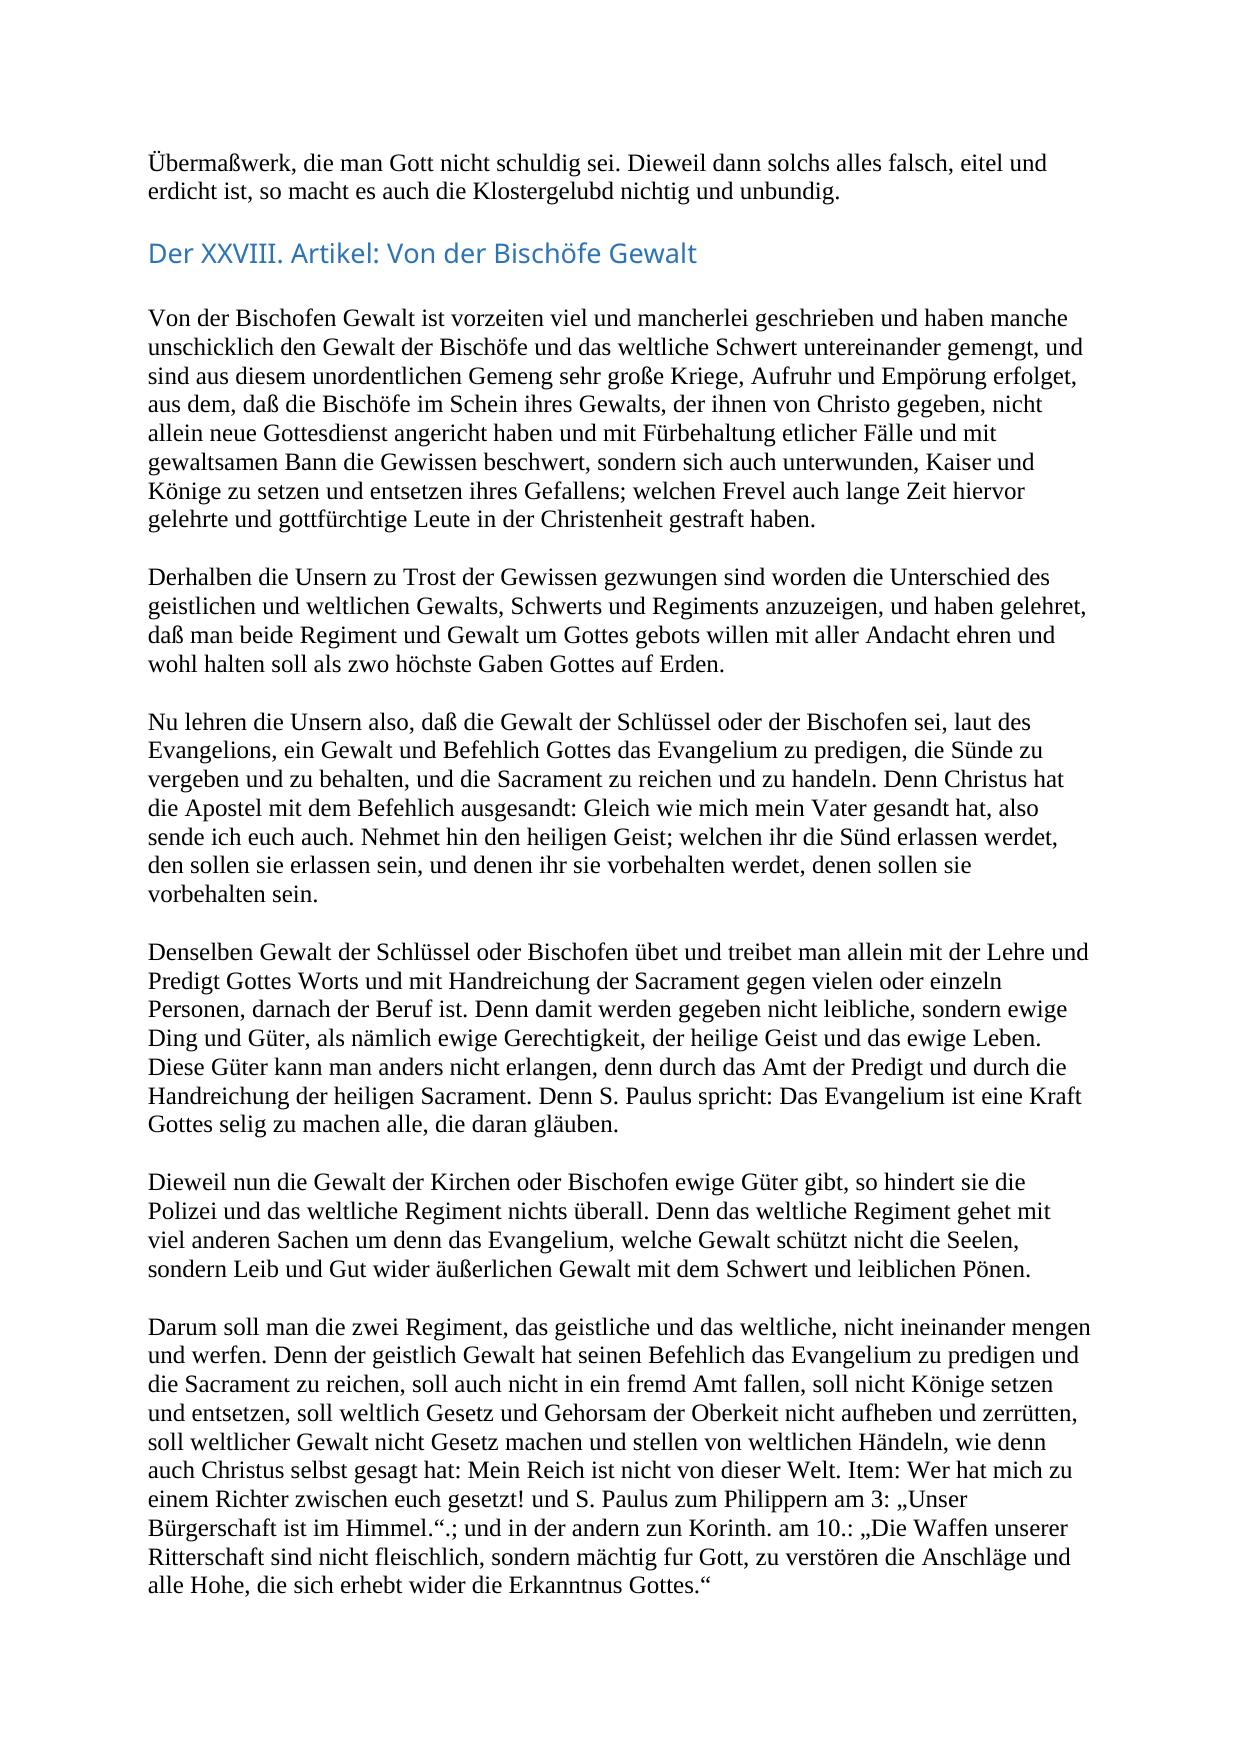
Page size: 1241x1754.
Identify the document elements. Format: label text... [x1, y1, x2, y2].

text Von der Bischofen Gewalt ist vorzeiten viel und mancherlei geschrieben und haben manche unschicklich den Gewalt der Bischöfe und das weltliche Schwert untereinander gemengt, und sind aus diesem unordentlichen Gemeng sehr große Kriege, Aufruhr und Empörung erfolget, aus dem, daß die Bischöfe im Schein ihres Gewalts, der ihnen von Christo gegeben, nicht allein neue Gottesdienst angericht haben und mit Fürbehaltung etlicher Fälle und mit gewaltsamen Bann die Gewissen beschwert, sondern sich auch unterwunden, Kaiser und Könige zu setzen und entsetzen ihres Gefallens; welchen Frevel auch lange Zeit hiervor gelehrte und gottfürchtige Leute in der Christenheit gestraft haben. [148, 303, 1093, 533]
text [148, 148, 1093, 205]
text Darum soll man die zwei Regiment, das geistliche und das weltliche, nicht ineinander mengen und werfen. Denn der geistlich Gewalt hat seinen Befehlich das Evangelium zu predigen und die Sacrament zu reichen, soll auch nicht in ein fremd Amt fallen, soll nicht Könige setzen und entsetzen, soll weltlich Gesetz und Gehorsam der Oberkeit nicht aufheben und zerrütten, soll weltlicher Gewalt nicht Gesetz machen und stellen von weltlichen Händeln, wie denn auch Christus selbst gesagt hat: Mein Reich ist nicht von dieser Welt. Item: Wer hat mich zu einem Richter zwischen euch gesetzt! und S. Paulus zum Philippern am 3: „Unser Bürgerschaft ist im Himmel.“.; und in der andern zun Korinth. am 10.: „Die Waffen unserer Ritterschaft sind nicht fleischlich, sondern mächtig fur Gott, zu verstören die Anschläge und alle Hohe, die sich erhebt wider die Erkanntnus Gottes.“ [148, 1312, 1093, 1599]
text Derhalben die Unsern zu Trost der Gewissen gezwungen sind worden die Unterschied des geistlichen und weltlichen Gewalts, Schwerts und Regiments anzuzeigen, und haben gelehret, daß man beide Regiment und Gewalt um Gottes gebots willen mit aller Andacht ehren und wohl halten soll als zwo höchste Gaben Gottes auf Erden. [148, 562, 1093, 677]
subtitle Der XXVIII. Artikel: Von der Bischöfe Gewalt [148, 234, 1093, 271]
text Nu lehren die Unsern also, daß die Gewalt der Schlüssel oder der Bischofen sei, laut des Evangelions, ein Gewalt und Befehlich Gottes das Evangelium zu predigen, die Sünde zu vergeben und zu behalten, und die Sacrament zu reichen und zu handeln. Denn Christus hat die Apostel mit dem Befehlich ausgesandt: Gleich wie mich mein Vater gesandt hat, also sende ich euch auch. Nehmet hin den heiligen Geist; welchen ihr die Sünd erlassen werdet, den sollen sie erlassen sein, und denen ihr sie vorbehalten werdet, denen sollen sie vorbehalten sein. [148, 707, 1093, 908]
text Denselben Gewalt der Schlüssel oder Bischofen übet und treibet man allein mit der Lehre und Predigt Gottes Worts und mit Handreichung der Sacrament gegen vielen oder einzeln Personen, darnach der Beruf ist. Denn damit werden gegeben nicht leibliche, sondern ewige Ding und Güter, als nämlich ewige Gerechtigkeit, der heilige Geist und das ewige Leben. Diese Güter kann man anders nicht erlangen, denn durch das Amt der Predigt und durch die Handreichung der heiligen Sacrament. Denn S. Paulus spricht: Das Evangelium ist eine Kraft Gottes selig zu machen alle, die daran gläuben. [148, 937, 1093, 1138]
text Dieweil nun die Gewalt der Kirchen oder Bischofen ewige Güter gibt, so hindert sie die Polizei und das weltliche Regiment nichts überall. Denn das weltliche Regiment gehet mit viel anderen Sachen um denn das Evangelium, welche Gewalt schützt nicht die Seelen, sondern Leib und Gut wider äußerlichen Gewalt mit dem Schwert und leiblichen Pönen. [148, 1167, 1093, 1282]
